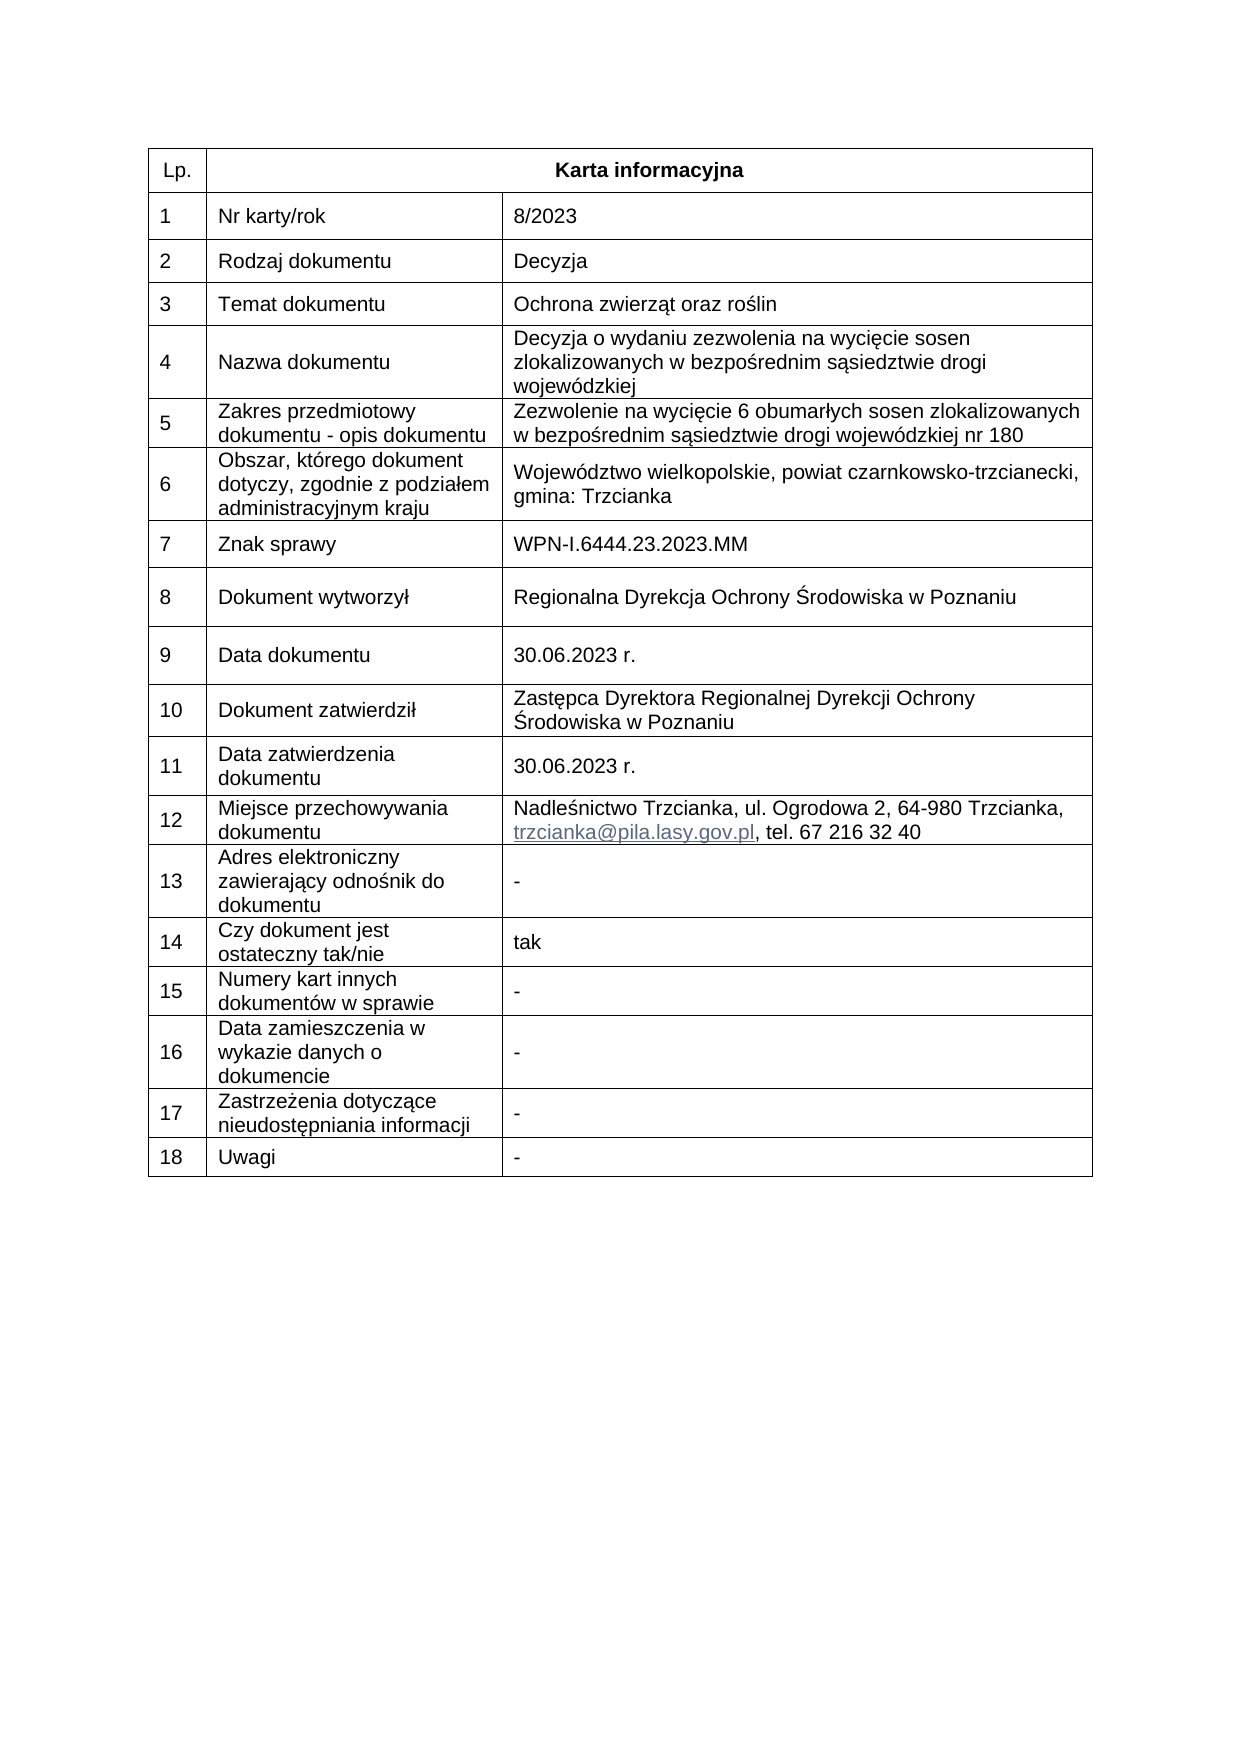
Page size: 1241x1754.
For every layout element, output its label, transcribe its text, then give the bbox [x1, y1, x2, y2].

table_cell 15 [149, 967, 206, 1015]
table_header Lp. [149, 149, 206, 192]
table_cell Czy dokument jest ostateczny tak/nie [207, 918, 502, 966]
table_cell 14 [149, 918, 206, 966]
table_cell Obszar, którego dokument dotyczy, zgodnie z podziałem administracyjnym kraju [207, 448, 502, 519]
table_cell Nr karty/rok [207, 193, 502, 239]
table_cell Zastrzeżenia dotyczące nieudostępniania informacji [207, 1089, 502, 1137]
table_cell WPN-I.6444.23.2023.MM [503, 521, 1092, 567]
table_cell 5 [149, 399, 206, 447]
table_cell Nadleśnictwo Trzcianka, ul. Ogrodowa 2, 64-980 Trzcianka, trzcianka@pila.lasy.gov.pl, tel. 67 216 32 40 [503, 796, 1092, 844]
table_cell Znak sprawy [207, 521, 502, 567]
table_cell Miejsce przechowywania dokumentu [207, 796, 502, 844]
table_cell Dokument wytworzył [207, 568, 502, 626]
table_cell 11 [149, 737, 206, 795]
table_cell - [503, 1089, 1092, 1137]
table_cell Zastępca Dyrektora Regionalnej Dyrekcji Ochrony Środowiska w Poznaniu [503, 685, 1092, 736]
table_cell Data zamieszczenia w wykazie danych o dokumencie [207, 1016, 502, 1088]
table_cell Data dokumentu [207, 627, 502, 683]
table_header Karta informacyjna [207, 149, 1092, 192]
table_cell Województwo wielkopolskie, powiat czarnkowsko-trzcianecki, gmina: Trzcianka [503, 448, 1092, 519]
table_cell Data zatwierdzenia dokumentu [207, 737, 502, 795]
table_cell Regionalna Dyrekcja Ochrony Środowiska w Poznaniu [503, 568, 1092, 626]
table_cell - [503, 1016, 1092, 1088]
table_cell 6 [149, 448, 206, 519]
table_cell 2 [149, 240, 206, 282]
table_cell Zezwolenie na wycięcie 6 obumarłych sosen zlokalizowanych w bezpośrednim sąsiedztwie drogi wojewódzkiej nr 180 [503, 399, 1092, 447]
table_cell 9 [149, 627, 206, 683]
table_cell 4 [149, 326, 206, 398]
table_cell 3 [149, 283, 206, 325]
table_cell Rodzaj dokumentu [207, 240, 502, 282]
table_cell 10 [149, 685, 206, 736]
table_cell - [503, 967, 1092, 1015]
table_cell 1 [149, 193, 206, 239]
table_cell Uwagi [207, 1138, 502, 1176]
table_cell Dokument zatwierdził [207, 685, 502, 736]
table_cell 17 [149, 1089, 206, 1137]
table_cell tak [503, 918, 1092, 966]
table_cell Temat dokumentu [207, 283, 502, 325]
table_cell Nazwa dokumentu [207, 326, 502, 398]
table_cell 12 [149, 796, 206, 844]
table_cell 30.06.2023 r. [503, 627, 1092, 683]
table_cell - [503, 1138, 1092, 1176]
table_cell - [503, 845, 1092, 917]
table_cell 16 [149, 1016, 206, 1088]
table_cell Zakres przedmiotowy dokumentu - opis dokumentu [207, 399, 502, 447]
table_cell 7 [149, 521, 206, 567]
table_cell 8 [149, 568, 206, 626]
table_cell Ochrona zwierząt oraz roślin [503, 283, 1092, 325]
table_cell Adres elektroniczny zawierający odnośnik do dokumentu [207, 845, 502, 917]
table_cell Decyzja [503, 240, 1092, 282]
table_cell 30.06.2023 r. [503, 737, 1092, 795]
table_cell 18 [149, 1138, 206, 1176]
table_cell 13 [149, 845, 206, 917]
table_cell Numery kart innych dokumentów w sprawie [207, 967, 502, 1015]
table_cell 8/2023 [503, 193, 1092, 239]
table_cell Decyzja o wydaniu zezwolenia na wycięcie sosen zlokalizowanych w bezpośrednim sąsiedztwie drogi wojewódzkiej [503, 326, 1092, 398]
